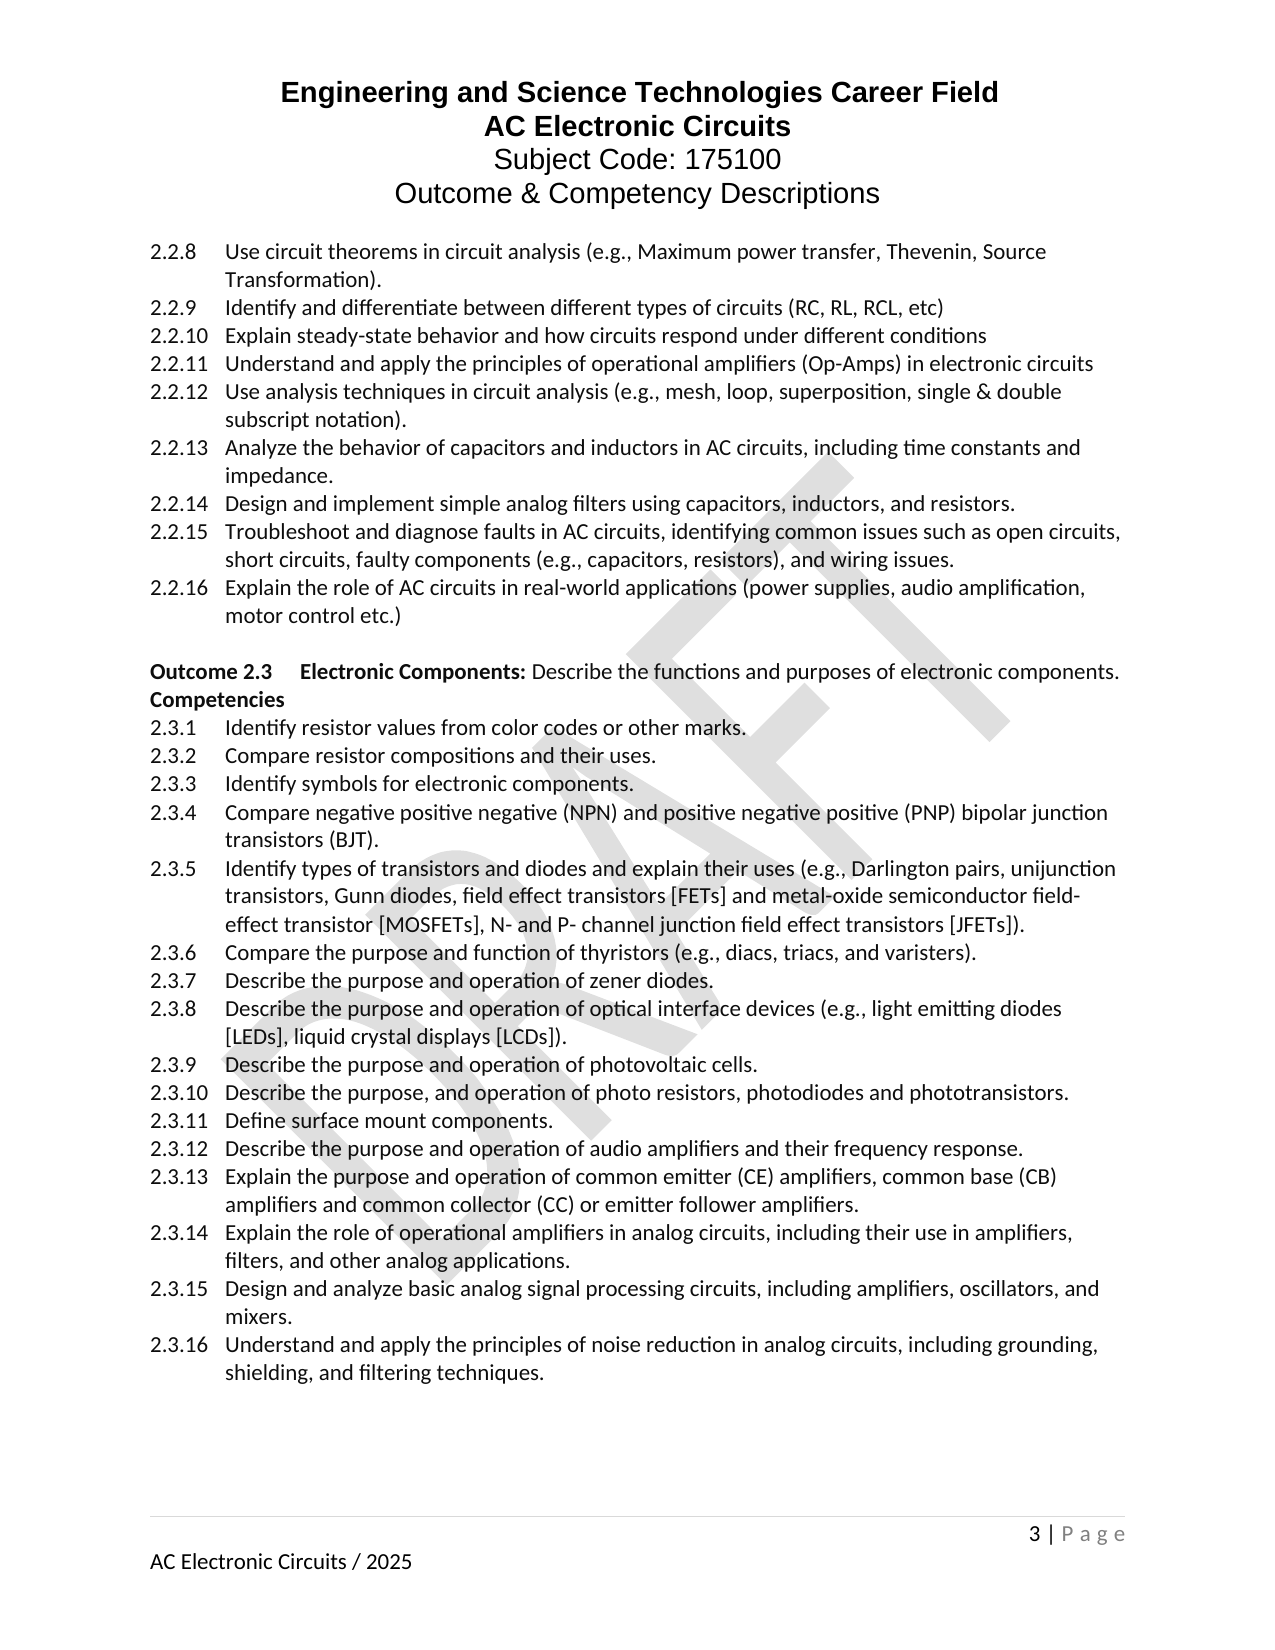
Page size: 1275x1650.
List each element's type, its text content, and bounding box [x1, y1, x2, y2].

text 2.2.10 Explain steady-state behavior and how circuits respond under different conditions [150, 321, 1125, 349]
text 2.3.2 Compare resistor compositions and their uses. [150, 742, 1125, 769]
text 2.3.4 Compare negative positive negative (NPN) and positive negative positive (PNP) bipolar junction transistors (BJT). [150, 798, 1125, 854]
text 2.2.16 Explain the role of AC circuits in real-world applications (power supplies, audio amplification, motor control etc.) [150, 573, 1125, 629]
text 2.2.11 Understand and apply the principles of operational amplifiers (Op-Amps) in electronic circuits [150, 349, 1125, 377]
text 2.3.3 Identify symbols for electronic components. [150, 769, 1125, 798]
text 2.2.14 Design and implement simple analog filters using capacitors, inductors, and resistors. [150, 489, 1125, 517]
text 2.2.15 Troubleshoot and diagnose faults in AC circuits, identifying common issues such as open circuits, short circuits, faulty components (e.g., capacitors, resistors), and wiring issues. [150, 517, 1125, 573]
text 2.2.12 Use analysis techniques in circuit analysis (e.g., mesh, loop, superposition, single & double subscript notation). [150, 377, 1125, 433]
text 2.2.13 Analyze the behavior of capacitors and inductors in AC circuits, including time constants and impedance. [150, 433, 1125, 489]
text 2.3.16 Understand and apply the principles of noise reduction in analog circuits, including grounding, shielding, and filtering techniques. [150, 1330, 1125, 1386]
text 2.3.1 Identify resistor values from color codes or other marks. [150, 713, 1125, 742]
text 2.3.10 Describe the purpose, and operation of photo resistors, photodiodes and phototransistors. [150, 1078, 1125, 1106]
text 2.3.8 Describe the purpose and operation of optical interface devices (e.g., light emitting diodes [LEDs], liquid crystal displays [LCDs]). [150, 994, 1125, 1050]
text 2.2.9 Identify and differentiate between different types of circuits (RC, RL, RCL, etc) [150, 293, 1125, 321]
text Competencies [150, 686, 1125, 713]
text 2.3.12 Describe the purpose and operation of audio amplifiers and their frequency response. [150, 1134, 1125, 1162]
text 2.3.14 Explain the role of operational amplifiers in analog circuits, including their use in amplifiers, filters, and other analog applications. [150, 1218, 1125, 1274]
text 2.3.15 Design and analyze basic analog signal processing circuits, including amplifiers, oscillators, and mixers. [150, 1274, 1125, 1330]
text Outcome 2.3 Electronic Components: Describe the functions and purposes of electronic components. [150, 657, 1125, 686]
text 2.3.5 Identify types of transistors and diodes and explain their uses (e.g., Darlington pairs, unijunction transistors, Gunn diodes, field effect transistors [FETs] and metal-oxide semiconductor field- effect transistor [MOSFETs], N- and P- channel junction field effect transistors [JFETs]). [150, 854, 1125, 938]
text 2.3.6 Compare the purpose and function of thyristors (e.g., diacs, triacs, and varisters). [150, 938, 1125, 966]
text 2.3.9 Describe the purpose and operation of photovoltaic cells. [150, 1050, 1125, 1078]
text 2.2.8 Use circuit theorems in circuit analysis (e.g., Maximum power transfer, Thevenin, Source Transformation). [150, 237, 1125, 293]
text 2.3.7 Describe the purpose and operation of zener diodes. [150, 966, 1125, 994]
text 2.3.11 Define surface mount components. [150, 1106, 1125, 1134]
text 2.3.13 Explain the purpose and operation of common emitter (CE) amplifiers, common base (CB) amplifiers and common collector (CC) or emitter follower amplifiers. [150, 1162, 1125, 1218]
